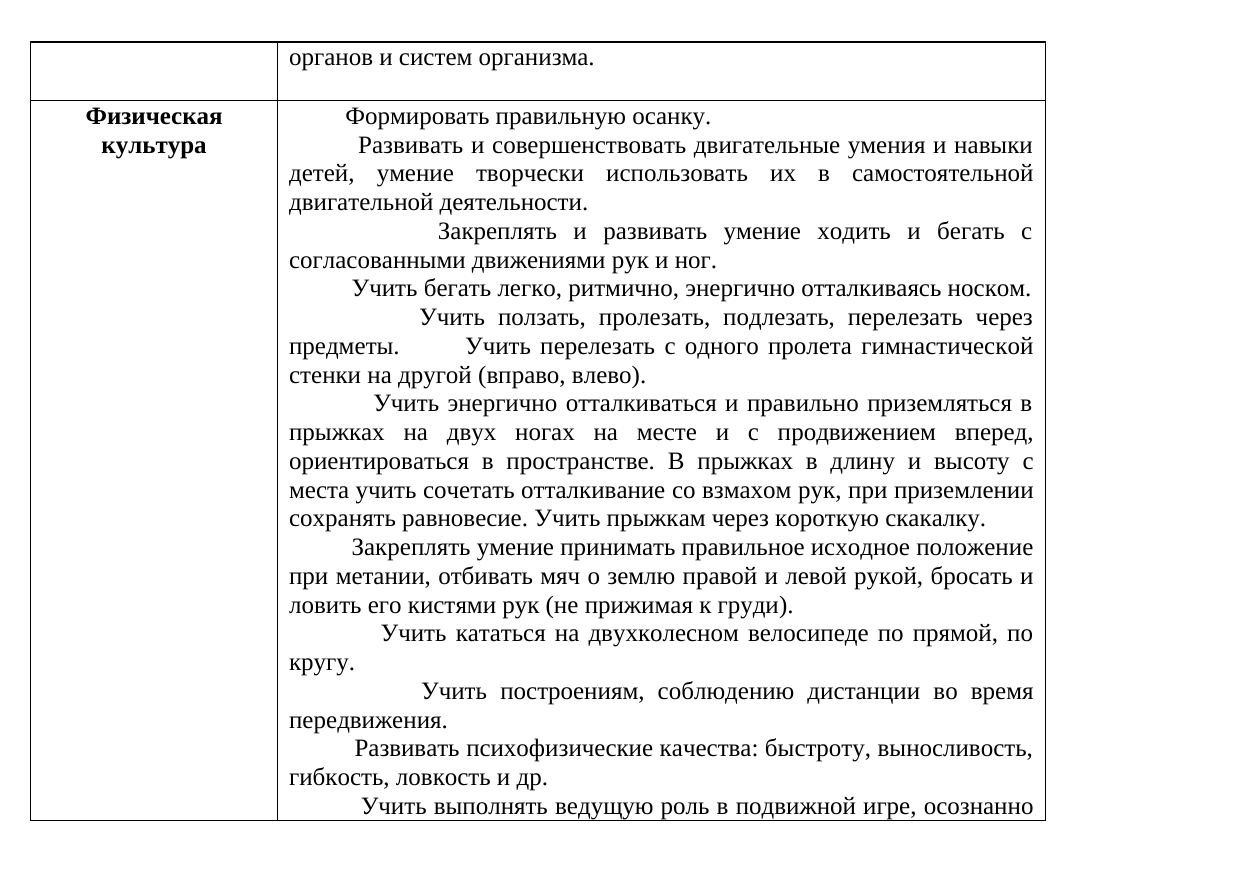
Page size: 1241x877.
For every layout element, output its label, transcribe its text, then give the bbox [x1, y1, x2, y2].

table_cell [31, 43, 277, 100]
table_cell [278, 43, 1045, 100]
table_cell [278, 101, 1045, 820]
table_cell Физическая культура [31, 101, 277, 820]
